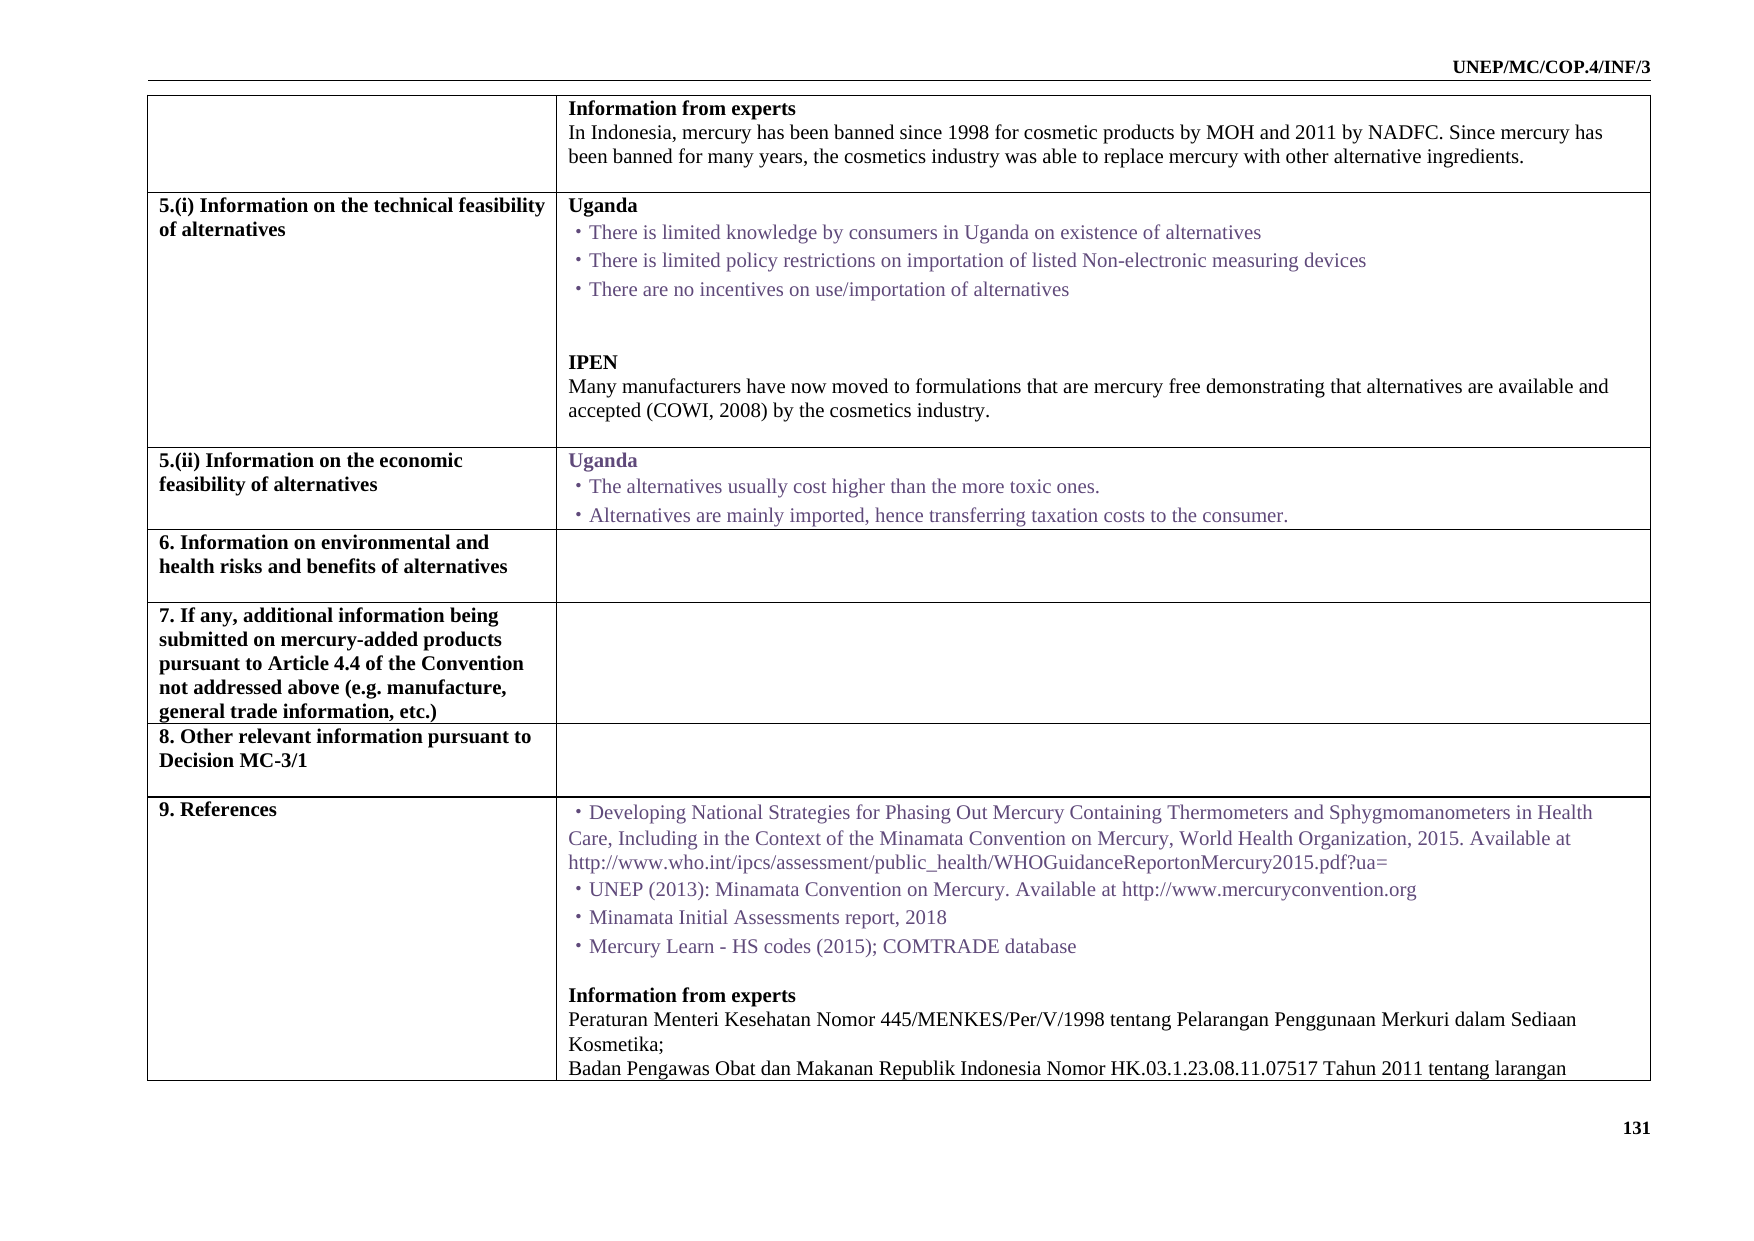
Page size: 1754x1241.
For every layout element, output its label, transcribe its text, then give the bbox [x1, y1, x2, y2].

table_cell [557, 603, 1650, 723]
table_cell Uganda ・The alternatives usually cost higher than the more toxic ones. ・Alternatives are mainly imported, hence transferring taxation costs to the consumer. [557, 448, 1650, 528]
table_cell [557, 724, 1650, 796]
table_cell Uganda ・There is limited knowledge by consumers in Uganda on existence of alternatives ・There is limited policy restrictions on importation of listed Non-electronic measuring devices ・There are no incentives on use/importation of alternatives IPEN Many manufacturers have now moved to formulations that are mercury free demonstrating that alternatives are available and accepted (COWI, 2008) by the cosmetics industry. [557, 193, 1650, 447]
table_cell 5.(i) Information on the technical feasibility of alternatives [148, 193, 556, 447]
table_cell 5.(ii) Information on the economic feasibility of alternatives [148, 448, 556, 528]
table_cell [557, 530, 1650, 602]
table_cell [557, 96, 1650, 192]
table_cell 8. Other relevant information pursuant to Decision MC-3/1 [148, 724, 556, 796]
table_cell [148, 96, 556, 192]
table_cell 6. Information on environmental and health risks and benefits of alternatives [148, 530, 556, 602]
table_cell 9. References [148, 798, 556, 1079]
table_cell 7. If any, additional information being submitted on mercury-added products pursuant to Article 4.4 of the Convention not addressed above (e.g. manufacture, general trade information, etc.) [148, 603, 556, 723]
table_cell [557, 798, 1650, 1079]
